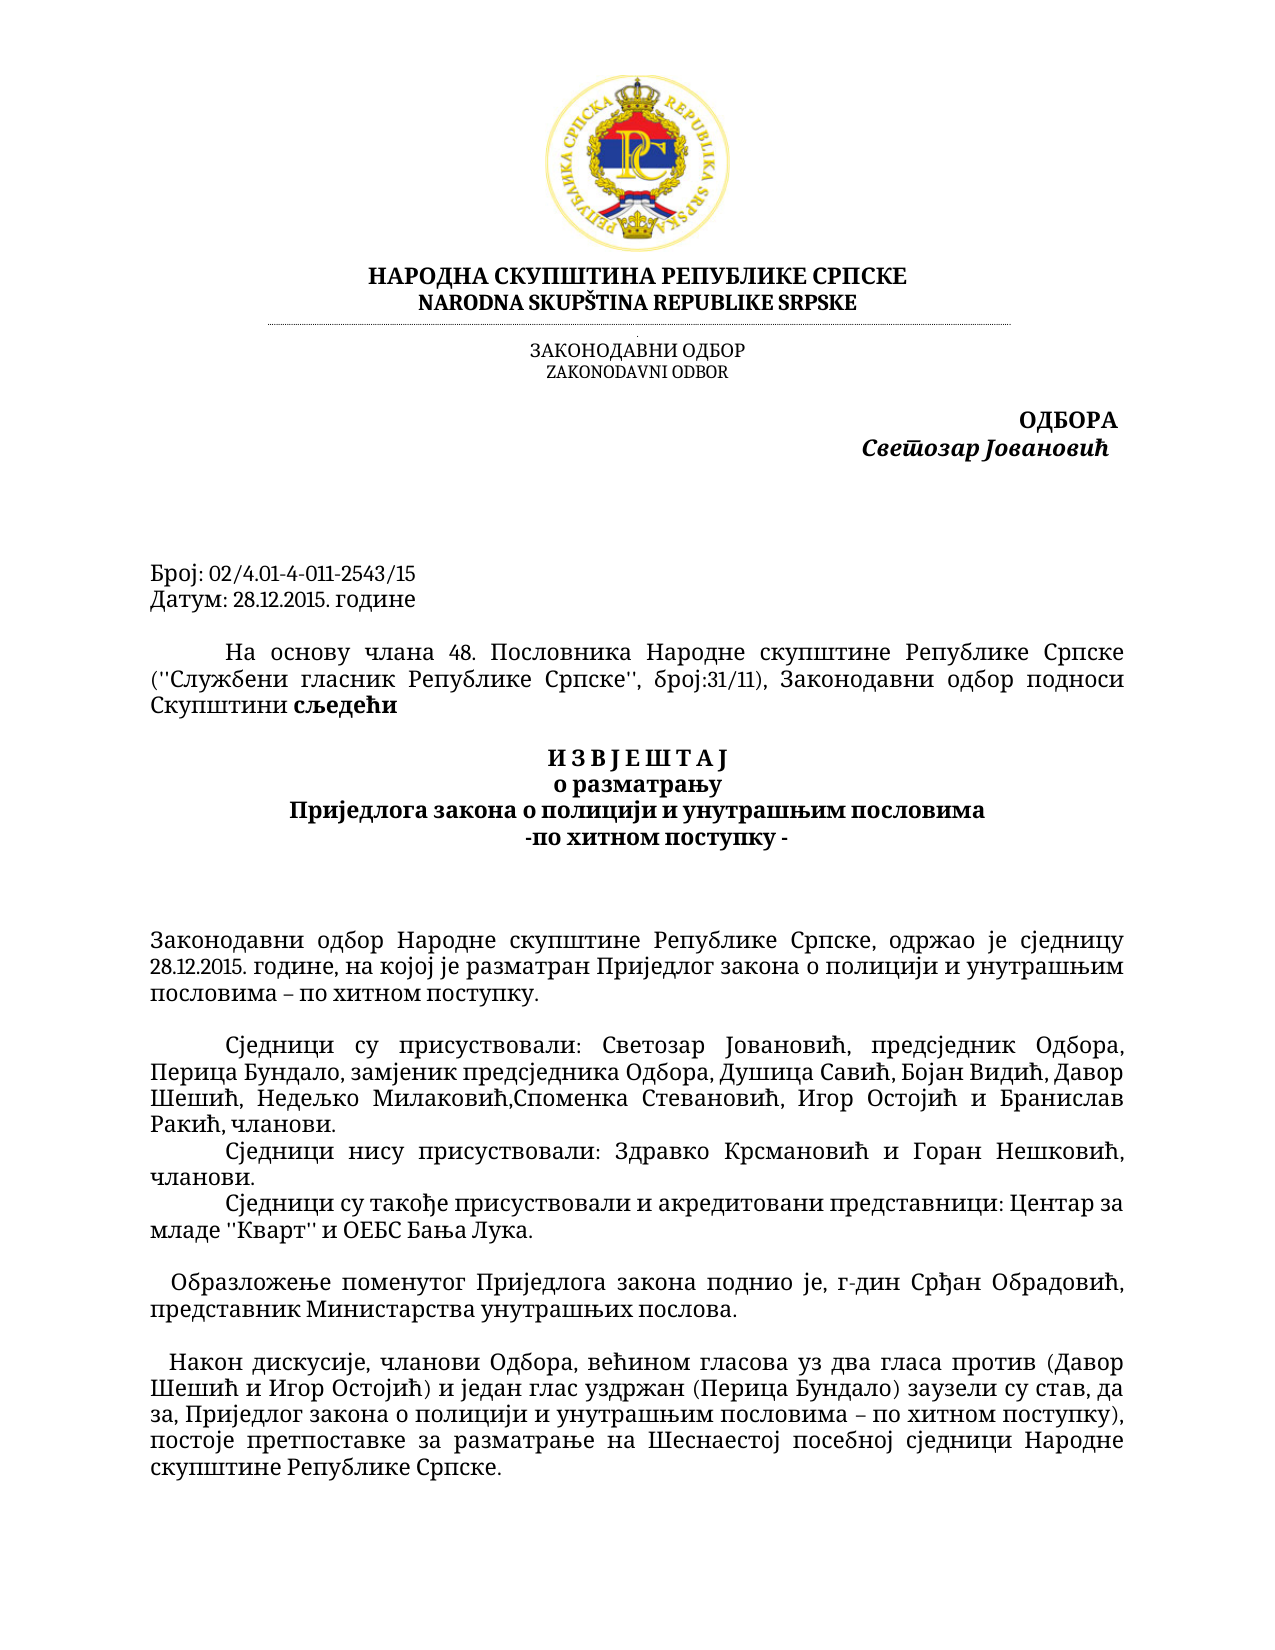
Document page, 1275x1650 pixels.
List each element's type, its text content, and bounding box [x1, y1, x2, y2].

text Сједници су такође присуствовали и акредитовани представници: Центар за младе ''Кварт'' и ОЕБС Бања Лука. [150, 1191, 1125, 1244]
text На основу члана 48. Пословника Народне скупштине Републике Српске (''Службени гласник Републике Српске'', број:31/11), Законодавни одбор подноси Скупштини сљедећи [150, 640, 1125, 719]
text Сједници нису присуствовали: Здравко Крсмановић и Горан Нешковић, чланови. [150, 1138, 1125, 1191]
text Законодавни одбор Народне скупштине Републике Српске, одржао је сједницу 28.12.2015. године, на којој је разматран Приједлог закона о полицији и унутрашњим пословима – по хитном поступку. [150, 877, 1125, 1007]
text -по хитном поступку - [525, 824, 1125, 851]
text Образложење поменутог Приједлога закона поднио је, г-дин Срђан Обрадовић, представник Министарства унутрашњих послова. [150, 1270, 1125, 1323]
text Број: 02/4.01-4-011-2543/15 [150, 561, 1125, 587]
text И З В Ј Е Ш Т А Ј [150, 745, 1125, 772]
text Приједлога закона о полицији и унутрашњим пословима [150, 798, 1125, 824]
text о разматрању [150, 772, 1125, 798]
text Сједници су присуствовали: Светозар Јовановић, предсједник Одбора, Перица Бундало, замјеник предсједника Одбора, Душица Савић, Бојан Видић, Давор Шешић, Недељко Милаковић,Споменка Стевановић, Игор Остојић и Бранислав Ракић, чланови. [150, 1033, 1125, 1138]
text Датум: 28.12.2015. године [150, 587, 1125, 614]
text Након дискусије, чланови Одбора, већином гласова уз два гласа против (Давор Шешић и Игор Остојић) и један глас уздржан (Перица Бундало) заузели су став, да за, Приједлог закона о полицији и унутрашњим пословима – по хитном поступку), постоје претпоставке за разматрање на Шеснаестој посебној сједници Народне скупштине Републике Српске. [150, 1349, 1125, 1481]
table_cell Светозар Јовановић [846, 434, 1125, 465]
table_header ПРЕДСЈЕДНИК ОДБОРА [846, 408, 1125, 434]
